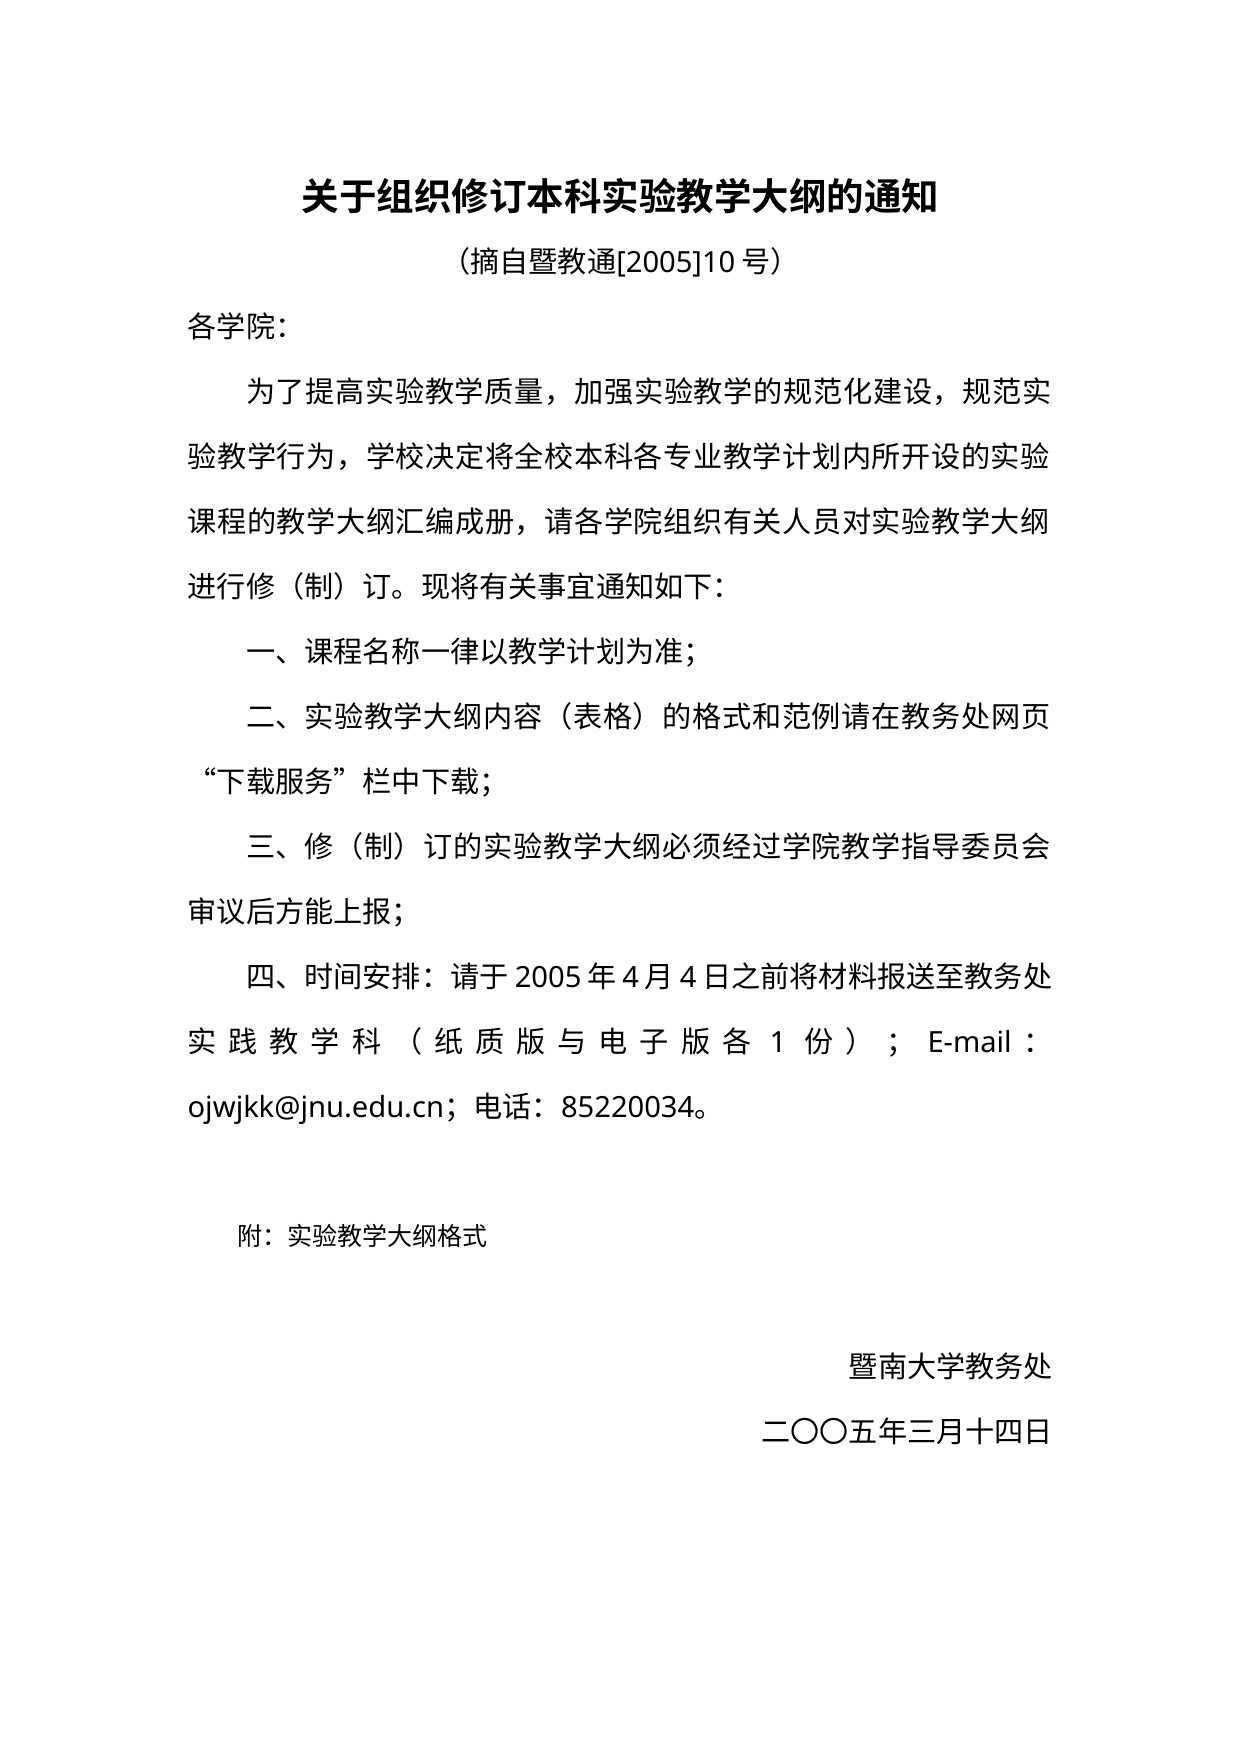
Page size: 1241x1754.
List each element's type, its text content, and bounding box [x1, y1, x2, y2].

list 时间安排：请于2005年4月4日之前将材料报送至教务处实践教学科（纸质版与电子版各1份）；E-mail：ojwjkk@jnu.edu.cn；电话：85220034。 [187, 942, 1053, 1137]
text 二〇〇五年三月十四日 [187, 1397, 1053, 1462]
text （摘自暨教通[2005]10号） [187, 227, 1053, 292]
list 实验教学大纲内容（表格）的格式和范例请在教务处网页“下载服务”栏中下载； [187, 682, 1053, 812]
text 为了提高实验教学质量，加强实验教学的规范化建设，规范实验教学行为，学校决定将全校本科各专业教学计划内所开设的实验课程的教学大纲汇编成册，请各学院组织有关人员对实验教学大纲进行修（制）订。现将有关事宜通知如下： [187, 357, 1053, 617]
list 课程名称一律以教学计划为准； [187, 617, 1053, 682]
text 关于组织修订本科实验教学大纲的通知 [187, 162, 1053, 227]
text 附：实验教学大纲格式 [187, 1202, 1053, 1267]
list 修（制）订的实验教学大纲必须经过学院教学指导委员会审议后方能上报； [187, 812, 1053, 942]
text 各学院： [187, 292, 1053, 357]
text 暨南大学教务处 [187, 1332, 1053, 1397]
